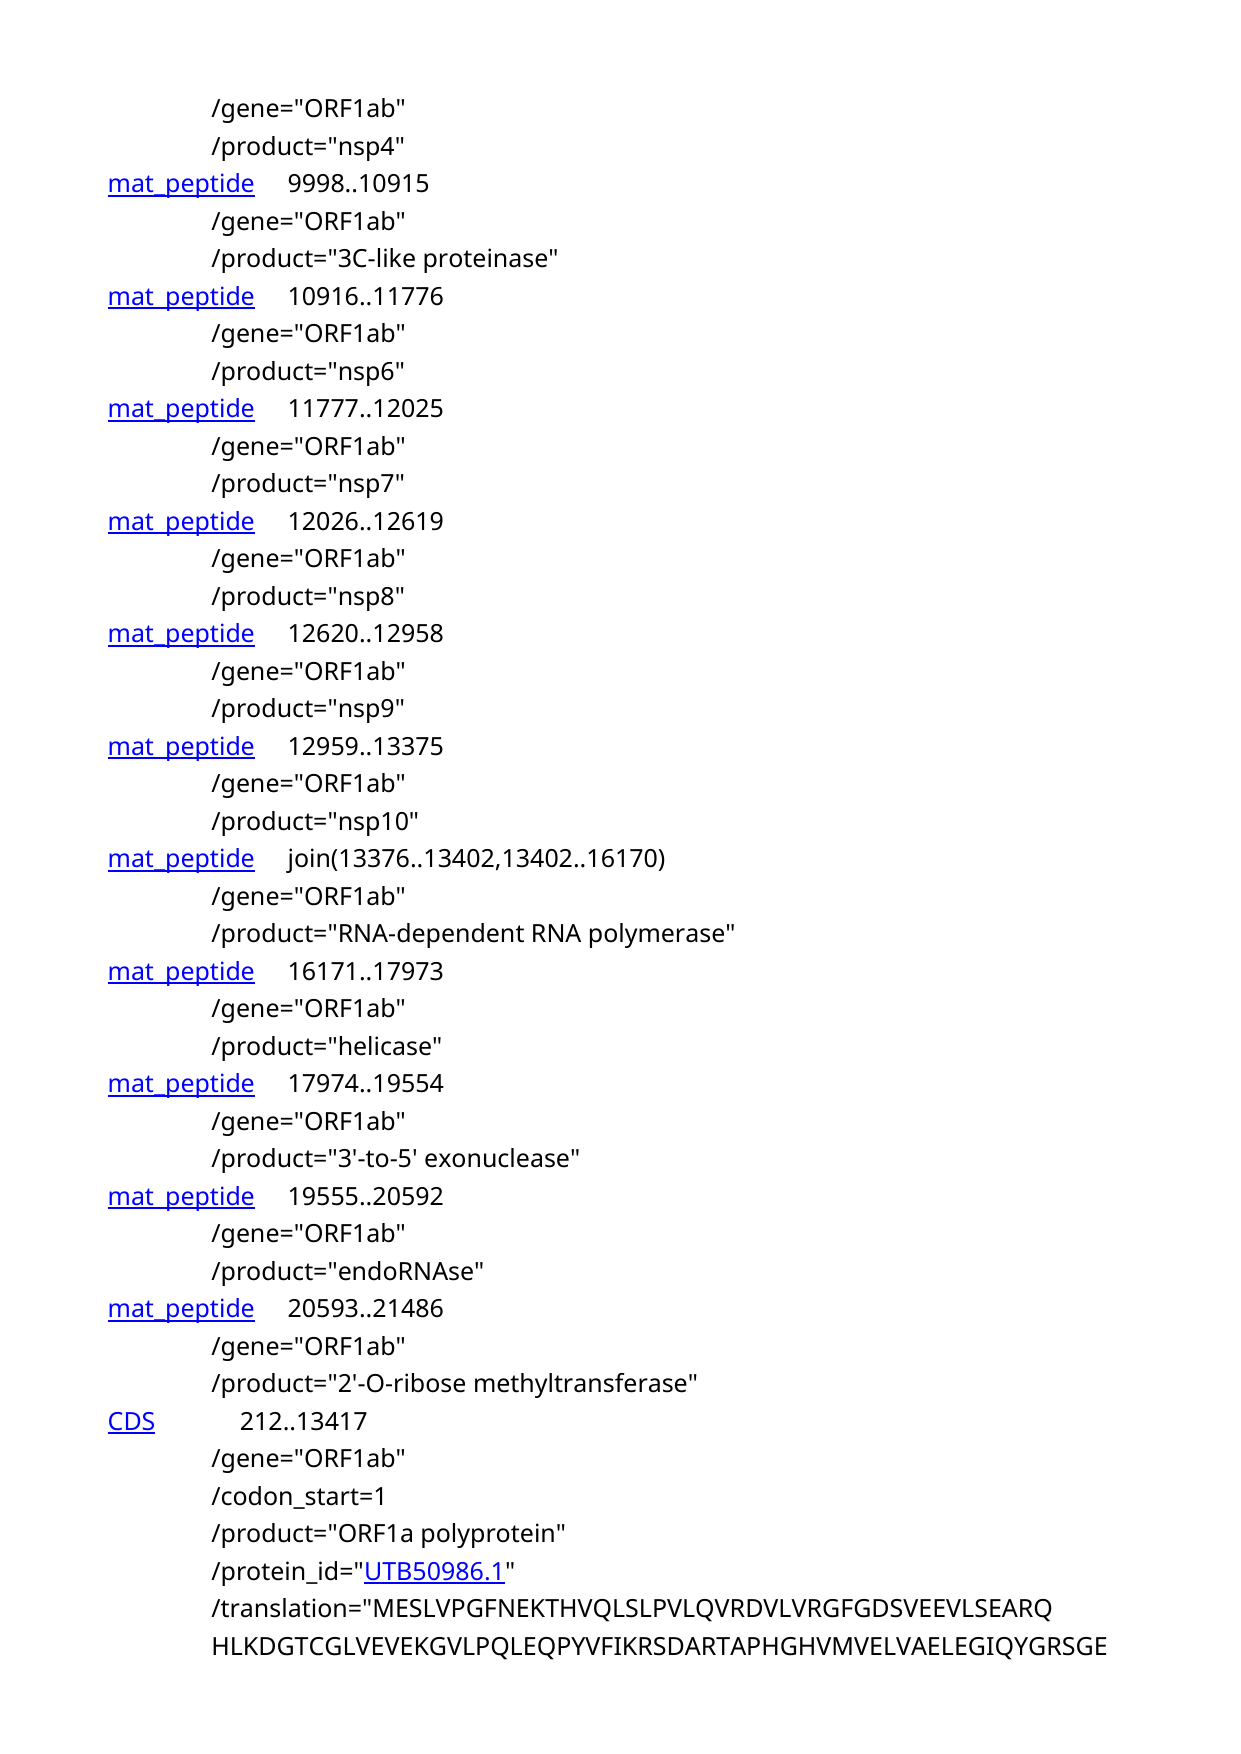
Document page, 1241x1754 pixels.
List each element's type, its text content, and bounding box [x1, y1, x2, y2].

text mat_peptide 12026..12619 [75, 502, 1165, 539]
text /gene="ORF1ab" [75, 314, 1165, 352]
text /gene="ORF1ab" [75, 1327, 1165, 1364]
text /gene="ORF1ab" [75, 427, 1165, 464]
text HLKDGTCGLVEVEKGVLPQLEQPYVFIKRSDARTAPHGHVMVELVAELEGIQYGRSGE [75, 1627, 1165, 1664]
text /product="nsp4" [75, 127, 1165, 164]
text mat_peptide 11777..12025 [75, 389, 1165, 427]
text /gene="ORF1ab" [75, 764, 1165, 802]
text mat_peptide 17974..19554 [75, 1064, 1165, 1102]
text /product="nsp8" [75, 577, 1165, 614]
text /product="nsp9" [75, 689, 1165, 727]
text /product="ORF1a polyprotein" [75, 1514, 1165, 1552]
text /gene="ORF1ab" [75, 1439, 1165, 1477]
text /gene="ORF1ab" [75, 877, 1165, 914]
text mat_peptide 19555..20592 [75, 1177, 1165, 1214]
text /product="nsp7" [75, 464, 1165, 502]
text /gene="ORF1ab" [75, 652, 1165, 689]
text /product="nsp10" [75, 802, 1165, 839]
text /gene="ORF1ab" [75, 539, 1165, 577]
text /protein_id="UTB50986.1" [75, 1552, 1165, 1589]
text mat_peptide 16171..17973 [75, 952, 1165, 989]
text /gene="ORF1ab" [75, 202, 1165, 239]
text mat_peptide 20593..21486 [75, 1289, 1165, 1327]
text /codon_start=1 [75, 1477, 1165, 1514]
text CDS 212..13417 [75, 1402, 1165, 1439]
text /gene="ORF1ab" [75, 1102, 1165, 1139]
text /product="nsp6" [75, 352, 1165, 389]
text /product="3'-to-5' exonuclease" [75, 1139, 1165, 1177]
text /product="3C-like proteinase" [75, 239, 1165, 277]
text /gene="ORF1ab" [75, 89, 1165, 127]
text /translation="MESLVPGFNEKTHVQLSLPVLQVRDVLVRGFGDSVEEVLSEARQ [75, 1589, 1165, 1627]
text mat_peptide 9998..10915 [75, 164, 1165, 202]
text /gene="ORF1ab" [75, 1214, 1165, 1252]
text mat_peptide 12620..12958 [75, 614, 1165, 652]
text /product="RNA-dependent RNA polymerase" [75, 914, 1165, 952]
text /product="helicase" [75, 1027, 1165, 1064]
text /product="2'-O-ribose methyltransferase" [75, 1364, 1165, 1402]
text /gene="ORF1ab" [75, 989, 1165, 1027]
text mat_peptide 10916..11776 [75, 277, 1165, 314]
text mat_peptide join(13376..13402,13402..16170) [75, 839, 1165, 877]
text /product="endoRNAse" [75, 1252, 1165, 1289]
text mat_peptide 12959..13375 [75, 727, 1165, 764]
